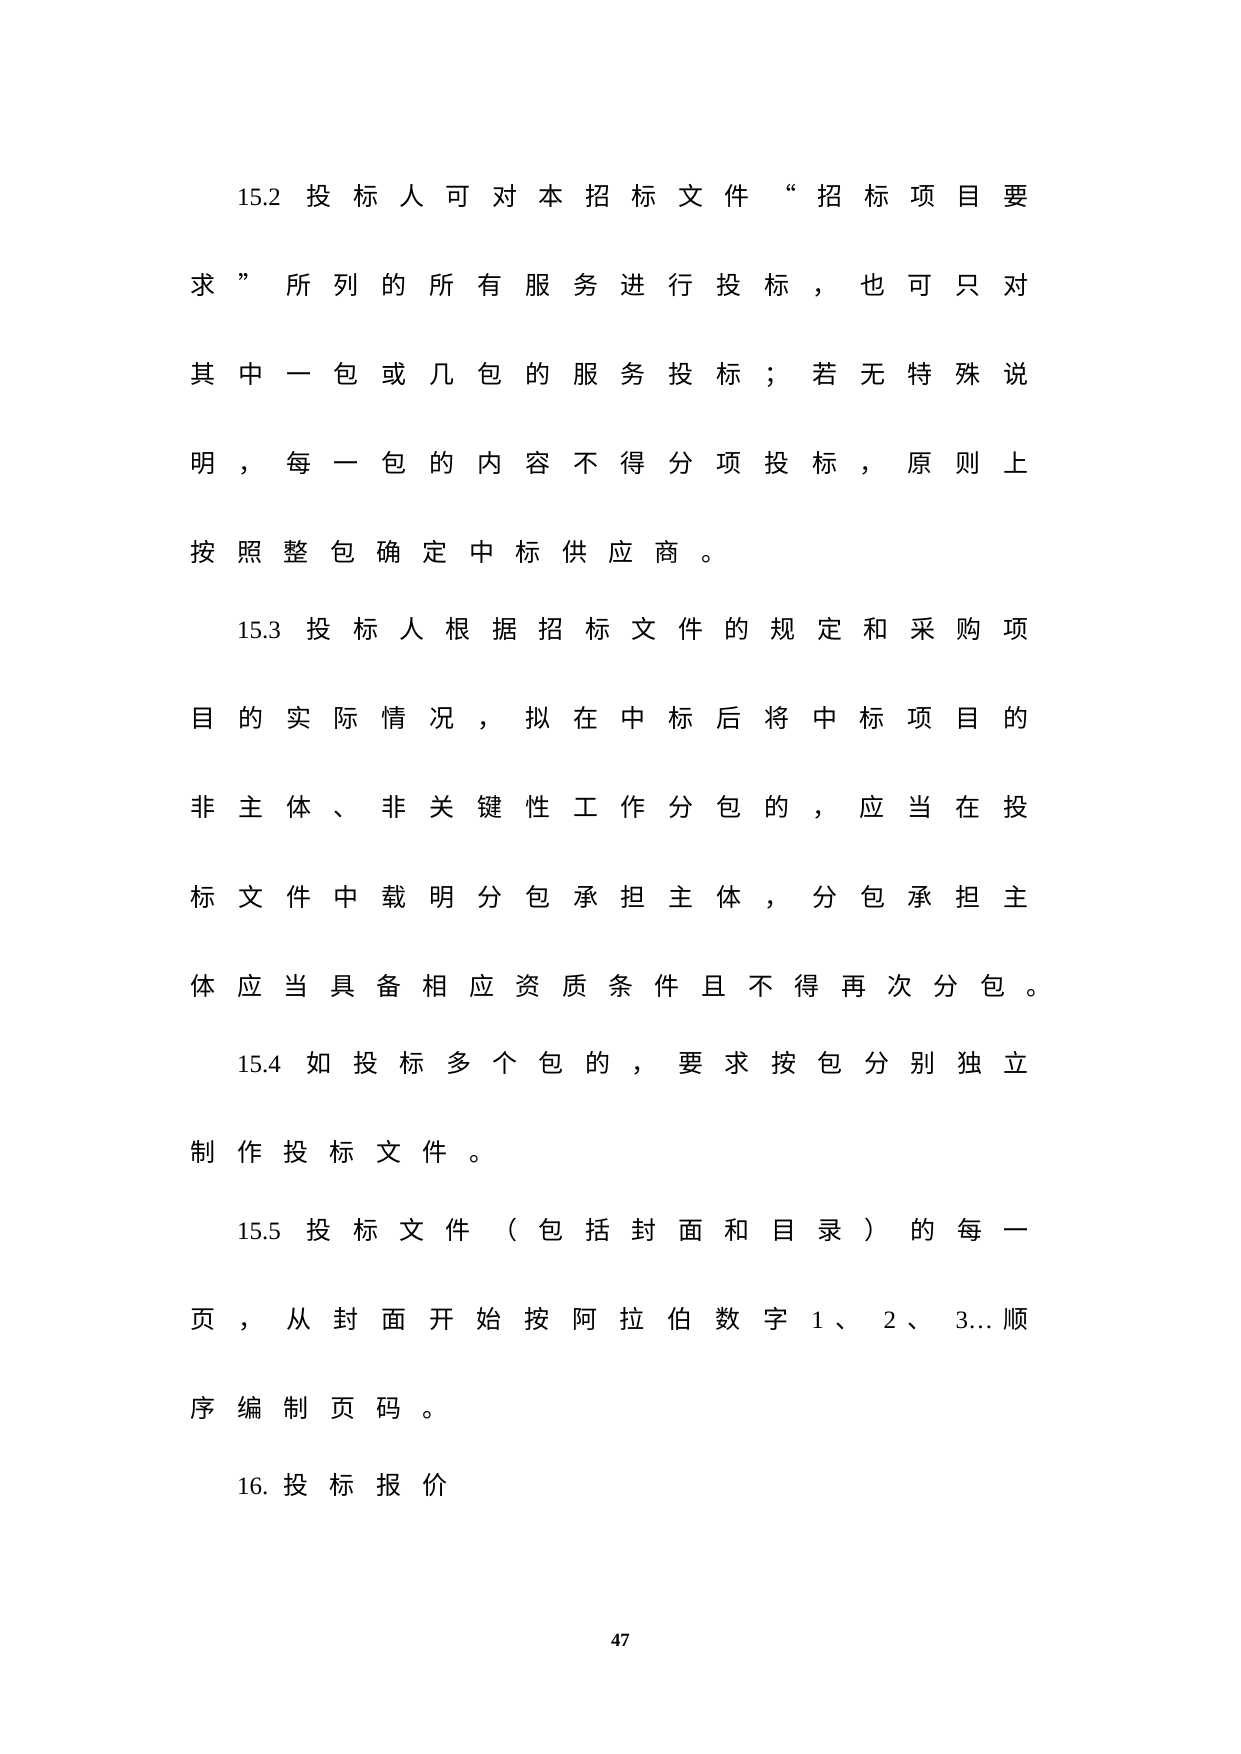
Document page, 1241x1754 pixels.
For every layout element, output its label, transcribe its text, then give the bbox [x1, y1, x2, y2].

text 15.5 投标文件（包括封面和目录）的每一页，从封面开始按阿拉伯数字1、2、3…顺序编制页码。 [190, 1198, 1050, 1436]
text 15.2 投标人可对本招标文件“招标项目要求”所列的所有服务进行投标，也可只对其中一包或几包的服务投标；若无特殊说明，每一包的内容不得分项投标，原则上按照整包确定中标供应商。 [190, 164, 1050, 580]
text 16. 投标报价 [190, 1454, 1050, 1513]
text 15.3 投标人根据招标文件的规定和采购项目的实际情况，拟在中标后将中标项目的非主体、非关键性工作分包的，应当在投标文件中载明分包承担主体，分包承担主体应当具备相应资质条件且不得再次分包。 [190, 598, 1050, 1014]
text 15.4 如投标多个包的，要求按包分别独立制作投标文件。 [190, 1032, 1050, 1180]
